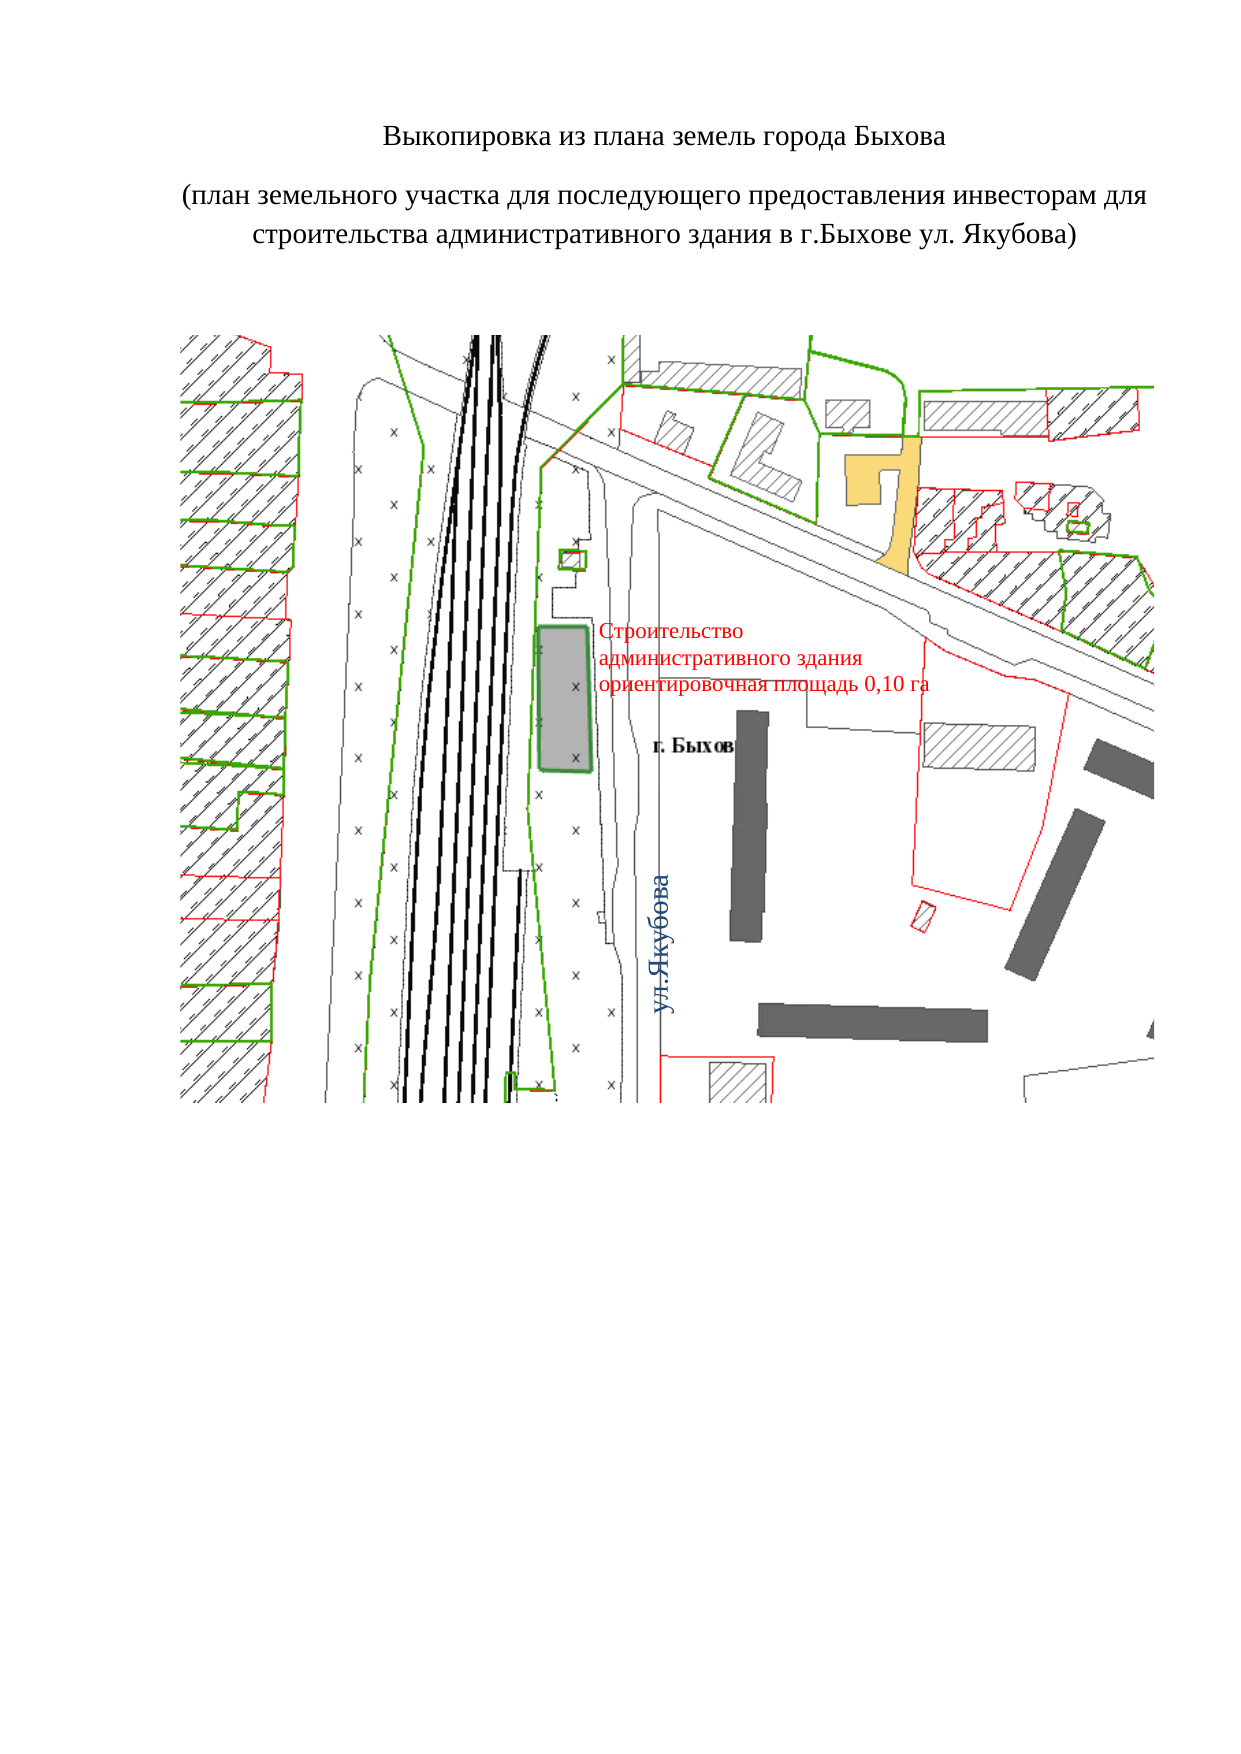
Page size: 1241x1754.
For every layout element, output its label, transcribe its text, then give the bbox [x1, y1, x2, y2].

text (план земельного участка для последующего предоставления инвесторам для строительства административного здания в г.Быхове ул. Якубова) [177, 177, 1152, 249]
table_header ул.Якубова [629, 807, 699, 1027]
picture [180, 335, 1155, 1103]
table_header Строительство административного здания ориентировочная площадь 0,10 га [587, 618, 953, 696]
text Выкопировка из плана земель города Быхова [177, 118, 1152, 152]
